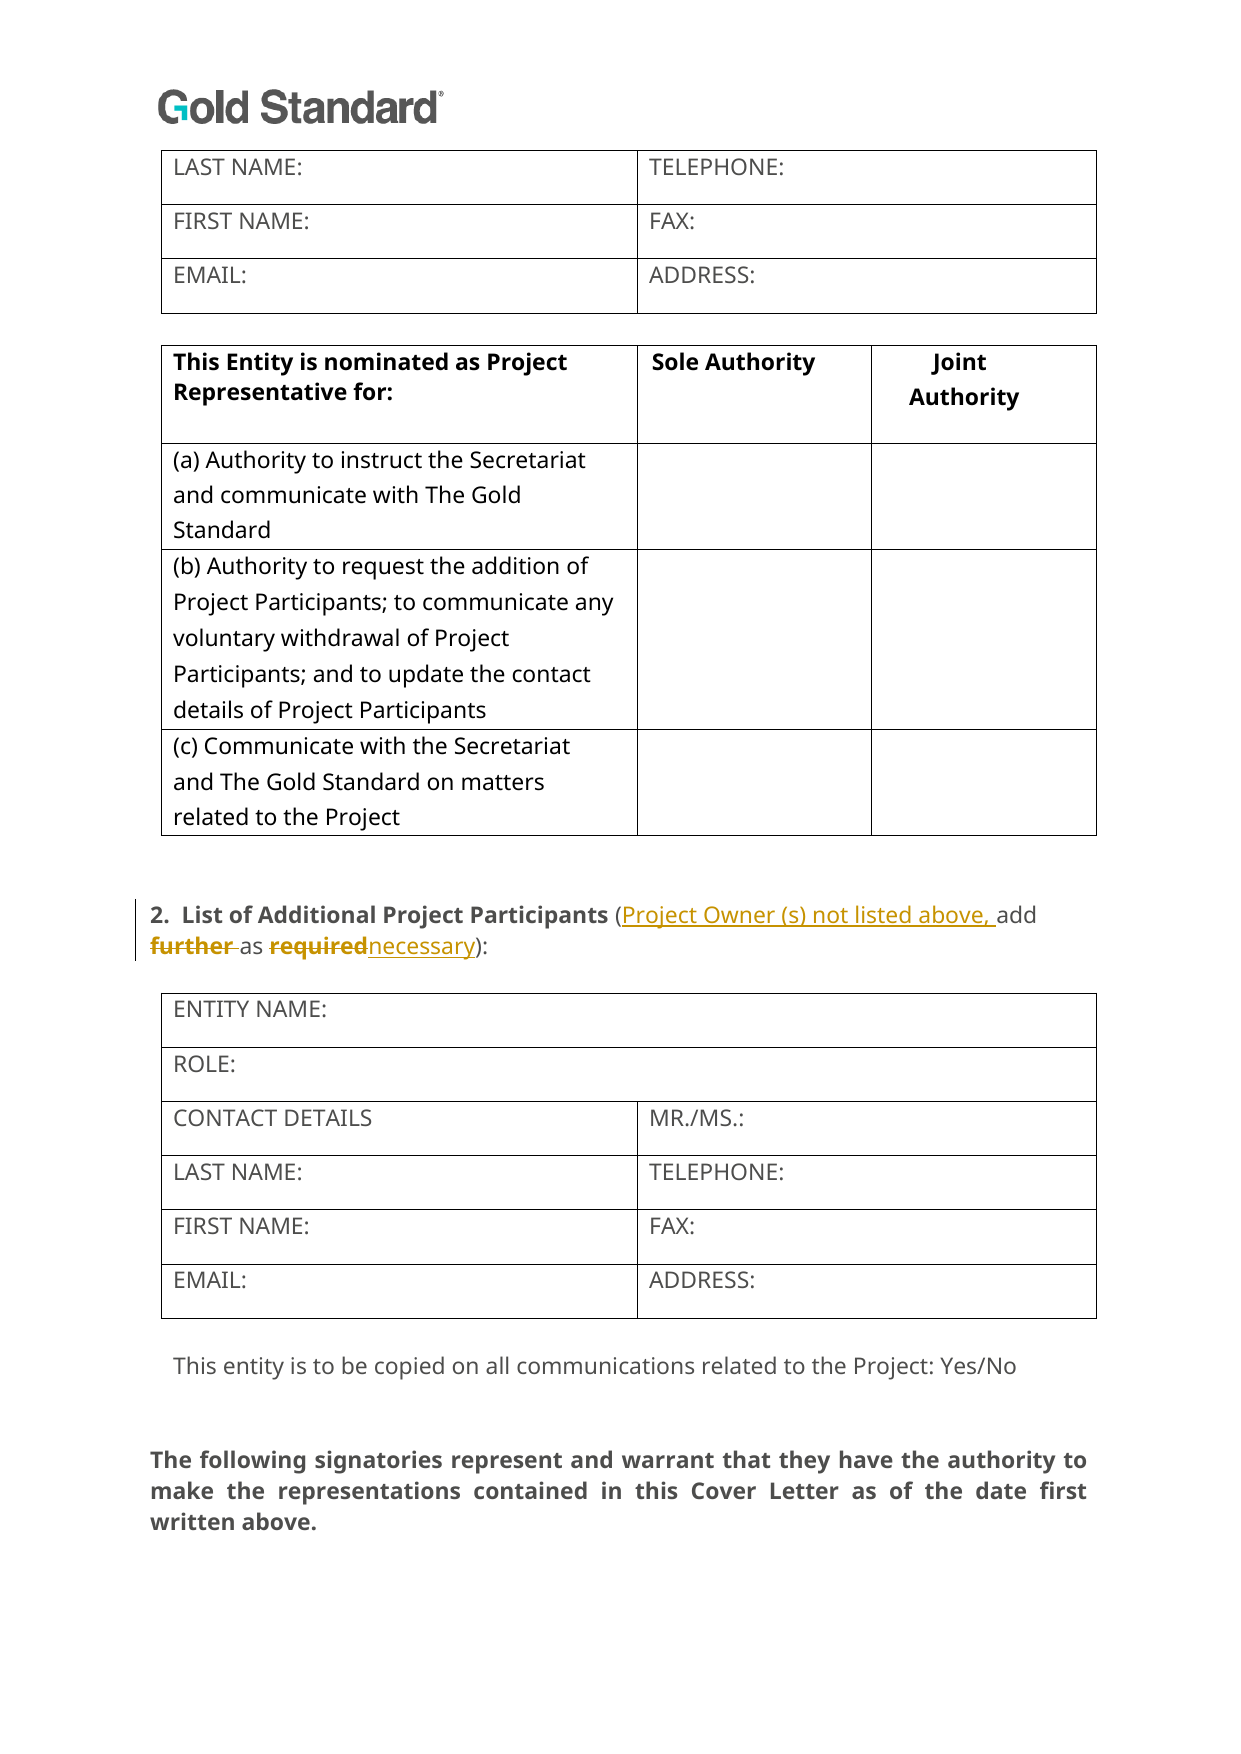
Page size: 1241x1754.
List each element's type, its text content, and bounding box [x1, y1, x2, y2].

table_cell ADDRESS: [638, 1265, 1096, 1318]
text 2. List of Additional Project Participants (add as ): [150, 899, 1090, 961]
table_cell ROLE: [162, 1048, 1096, 1101]
table_cell (a) Authority to instruct the Secretariat and communicate with The Gold Standard [162, 444, 637, 549]
table_cell [638, 550, 871, 729]
table_cell [638, 730, 871, 835]
table_header Sole Authority [638, 346, 871, 443]
table_header Joint Authority [872, 346, 1096, 443]
table_cell LAST NAME: [162, 1156, 637, 1209]
table_cell MR./MS.: [638, 1102, 1096, 1155]
table_cell FAX: [638, 1210, 1096, 1263]
text This entity is to be copied on all communications related to the Project: Yes/No [173, 1350, 1090, 1381]
table_cell (c) Communicate with the Secretariat and The Gold Standard on matters related to the Project [162, 730, 637, 835]
table_cell [872, 550, 1096, 729]
table_cell EMAIL: [162, 1265, 637, 1318]
table_cell CONTACT DETAILS [162, 1102, 637, 1155]
table_cell FAX: [638, 205, 1096, 258]
table_cell ADDRESS: [638, 259, 1096, 312]
text The following signatories represent and warrant that they have the authority to make the representations contained in this Cover Letter as of the date first written above. [150, 1444, 1089, 1537]
table_cell TELEPHONE: [638, 1156, 1096, 1209]
table_cell FIRST NAME: [162, 1210, 637, 1263]
table_header ENTITY NAME: [162, 994, 1096, 1047]
table_cell TELEPHONE: [638, 151, 1096, 204]
table_cell [872, 730, 1096, 835]
table_cell LAST NAME: [162, 151, 637, 204]
table_cell [872, 444, 1096, 549]
picture [150, 75, 451, 134]
table_cell (b) Authority to request the addition of Project Participants; to communicate any voluntary withdrawal of Project Participants; and to update the contact details of Project Participants [162, 550, 637, 729]
table_cell [638, 444, 871, 549]
table_header This Entity is nominated as Project Representative for: [162, 346, 637, 443]
table_cell FIRST NAME: [162, 205, 637, 258]
table_cell EMAIL: [162, 259, 637, 312]
